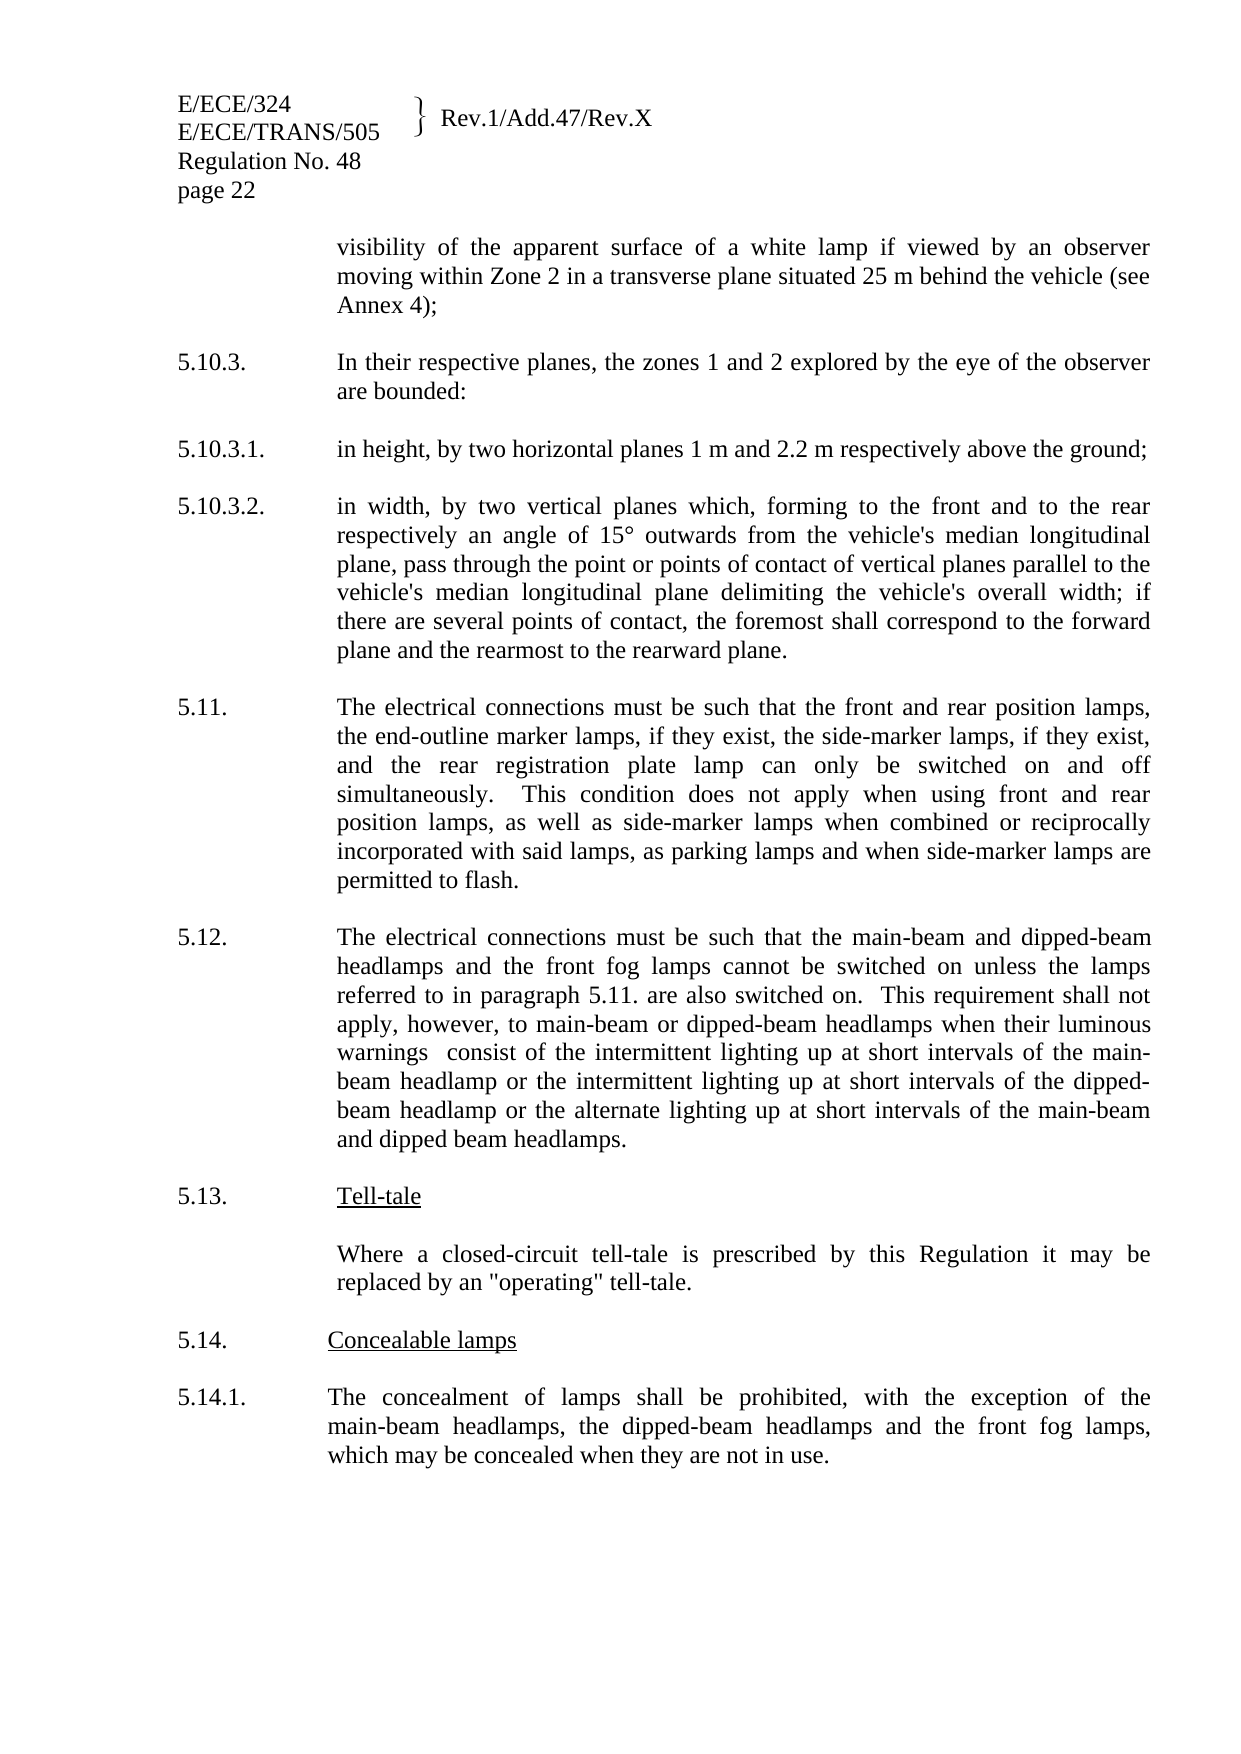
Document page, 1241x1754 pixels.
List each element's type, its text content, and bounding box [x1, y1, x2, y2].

text Where a closed-circuit tell-tale is prescribed by this Regulation it may be replaced by an "operating" tell-tale. [337, 1239, 1152, 1296]
text 5.13. Tell-tale [177, 1181, 1152, 1210]
text 5.10.3. In their respective planes, the zones 1 and 2 explored by the eye of the observer are bounded: [177, 347, 1152, 405]
text 5.12. The electrical connections must be such that the main-beam and dipped-beam headlamps and the front fog lamps cannot be switched on unless the lamps referred to in paragraph 5.11. are also switched on. This requirement shall not apply, however, to main-beam or dipped-beam headlamps when their luminous warnings consist of the intermittent lighting up at short intervals of the main-beam headlamp or the intermittent lighting up at short intervals of the dipped-beam headlamp or the alternate lighting up at short intervals of the main-beam and dipped beam headlamps. [177, 922, 1152, 1152]
text 5.10.3.2. in width, by two vertical planes which, forming to the front and to the rear respectively an angle of 15° outwards from the vehicle's median longitudinal plane, pass through the point or points of contact of vertical planes parallel to the vehicle's median longitudinal plane delimiting the vehicle's overall width; if there are several points of contact, the foremost shall correspond to the forward plane and the rearmost to the rearward plane. [177, 491, 1152, 664]
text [177, 232, 1152, 319]
text 5.14. Concealable lamps [177, 1325, 1152, 1354]
text 5.14.1. The concealment of lamps shall be prohibited, with the exception of the main-beam headlamps, the dipped-beam headlamps and the front fog lamps, which may be concealed when they are not in use. [177, 1382, 1152, 1469]
text 5.10.3.1. in height, by two horizontal planes 1 m and 2.2 m respectively above the ground; [177, 434, 1152, 462]
text 5.11. The electrical connections must be such that the front and rear position lamps, the end-outline marker lamps, if they exist, the side-marker lamps, if they exist, and the rear registration plate lamp can only be switched on and off simultaneously. This condition does not apply when using front and rear position lamps, as well as side-marker lamps when combined or reciprocally incorporated with said lamps, as parking lamps and when side-marker lamps are permitted to flash. [177, 692, 1152, 894]
